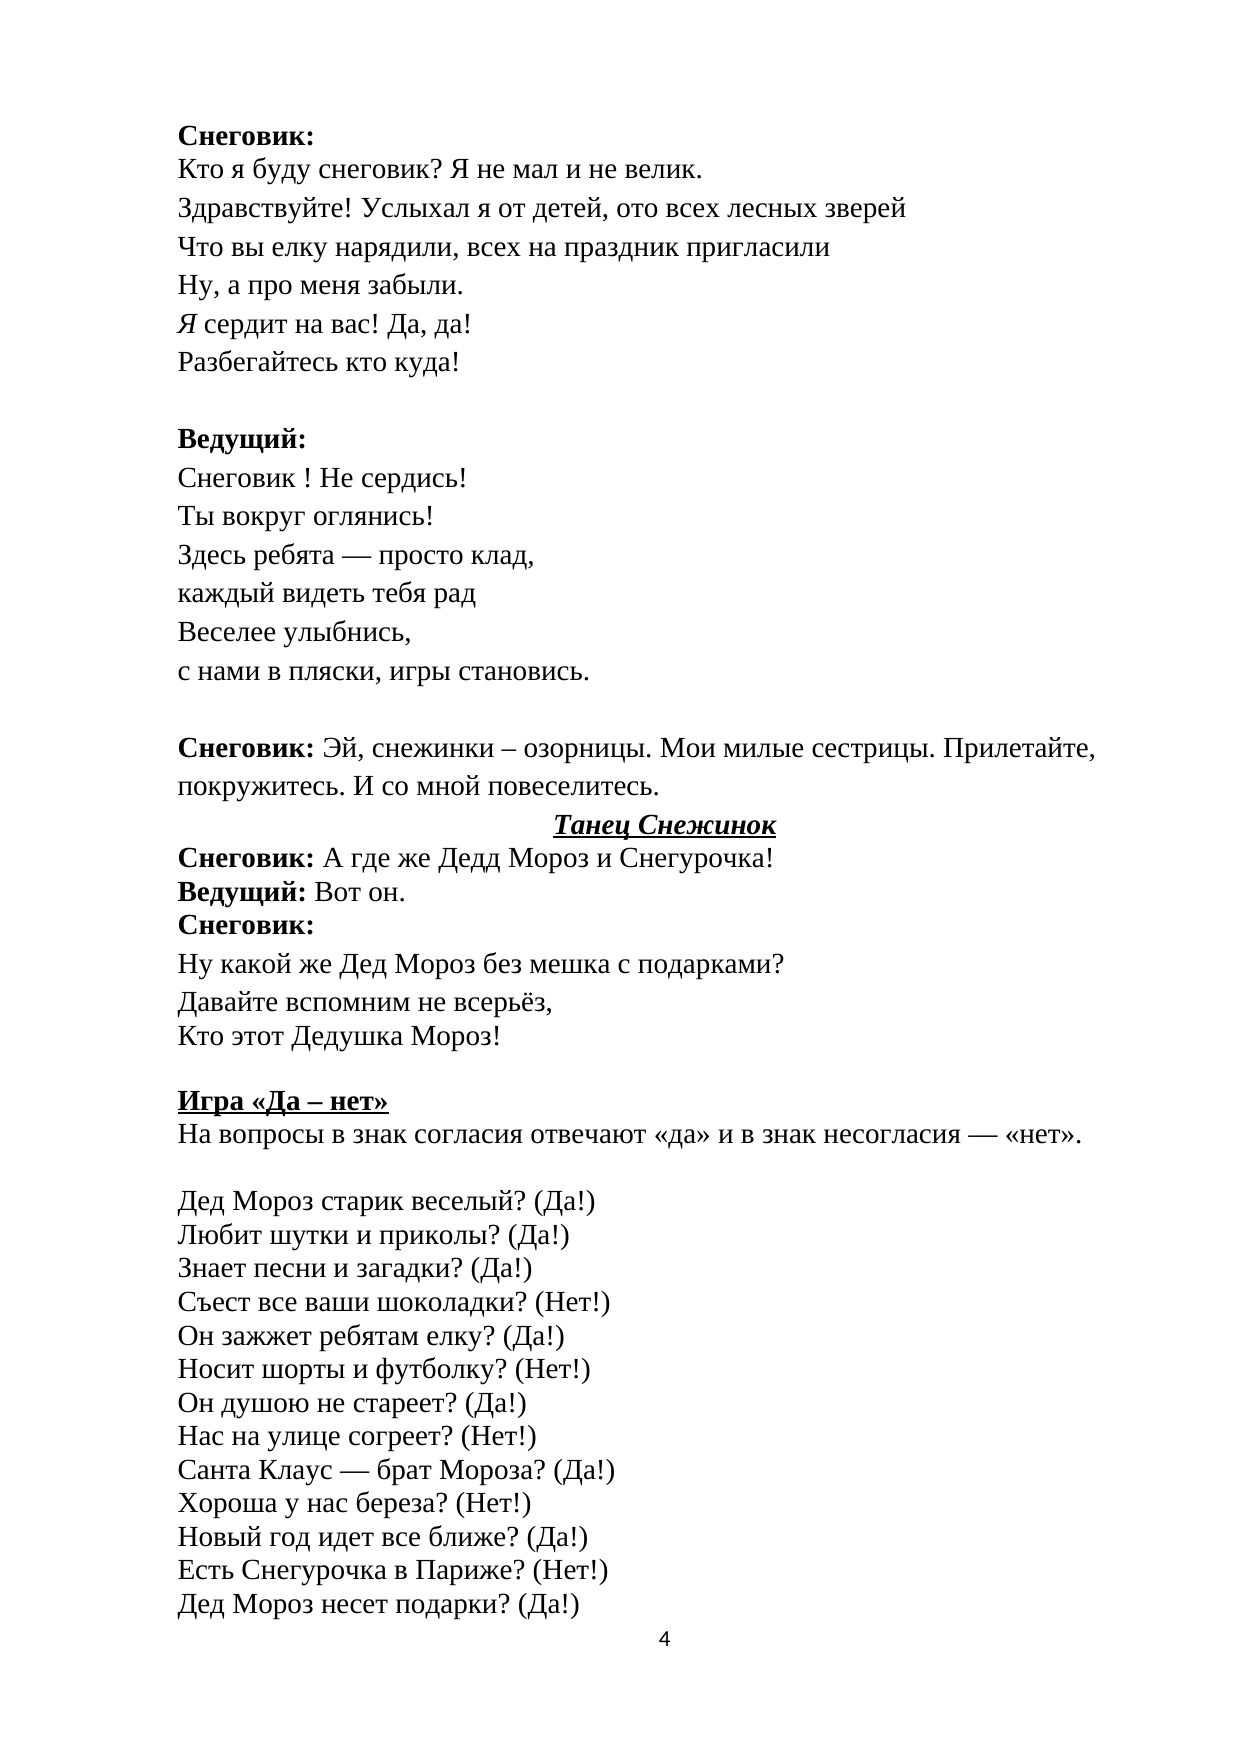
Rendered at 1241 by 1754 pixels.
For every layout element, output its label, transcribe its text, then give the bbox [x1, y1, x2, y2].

text Здесь ребята — просто клад, [177, 537, 1152, 571]
text Снеговик ! Не сердись! [177, 460, 1152, 493]
text Дед Мороз несет подарки? (Да!) [177, 1586, 1152, 1619]
text Снеговик: [177, 907, 1152, 941]
text Знает песни и загадки? (Да!) [177, 1251, 1152, 1284]
text Игра «Да – нет» [177, 1083, 1152, 1116]
text На вопросы в знак согласия отвечают «да» и в знак несогласия — «нет». [177, 1116, 1152, 1150]
text Ну, а про меня забыли. [177, 267, 1152, 301]
text Что вы елку нарядили, всех на праздник пригласили [177, 229, 1152, 262]
text Ведущий: [177, 383, 1152, 455]
text Кто я буду снеговик? Я не мал и не велик. [177, 152, 1152, 185]
text Хороша у нас береза? (Нет!) [177, 1485, 1152, 1519]
text Ты вокруг оглянись! [177, 498, 1152, 532]
text Санта Клаус — брат Мороза? (Да!) [177, 1452, 1152, 1485]
text Разбегайтесь кто куда! [177, 344, 1152, 378]
text Кто этот Дедушка Мороз! [177, 1018, 1152, 1052]
text Ведущий: Вот он. [177, 874, 1152, 907]
text каждый видеть тебя рад [177, 576, 1152, 609]
text Танец Снежинок [177, 807, 1152, 840]
text Веселее улыбнись, [177, 614, 1152, 648]
text Он душою не стареет? (Да!) [177, 1385, 1152, 1418]
text с нами в пляски, игры становись. [177, 653, 1152, 686]
text Давайте вспомним не всерьёз, [177, 984, 1152, 1018]
text Снеговик: [177, 118, 1152, 152]
text Любит шутки и приколы? (Да!) [177, 1217, 1152, 1251]
text Снеговик: А где же Дедд Мороз и Снегурочка! [177, 840, 1152, 874]
text Он зажжет ребятам елку? (Да!) [177, 1318, 1152, 1351]
text Съест все ваши шоколадки? (Нет!) [177, 1284, 1152, 1318]
text Я сердит на вас! Да, да! [177, 306, 1152, 339]
text Ну какой же Дед Мороз без мешка с подарками? [177, 946, 1152, 979]
text Нас на улице согреет? (Нет!) [177, 1418, 1152, 1452]
text Носит шорты и футболку? (Нет!) [177, 1351, 1152, 1385]
text Дед Мороз старик веселый? (Да!) [177, 1183, 1152, 1217]
text Есть Снегурочка в Париже? (Нет!) [177, 1552, 1152, 1586]
text Здравствуйте! Услыхал я от детей, ото всех лесных зверей [177, 190, 1152, 224]
text Снеговик: Эй, снежинки – озорницы. Мои милые сестрицы. Прилетайте, покружитесь. И со мной повеселитесь. [177, 691, 1152, 802]
text Новый год идет все ближе? (Да!) [177, 1519, 1152, 1552]
